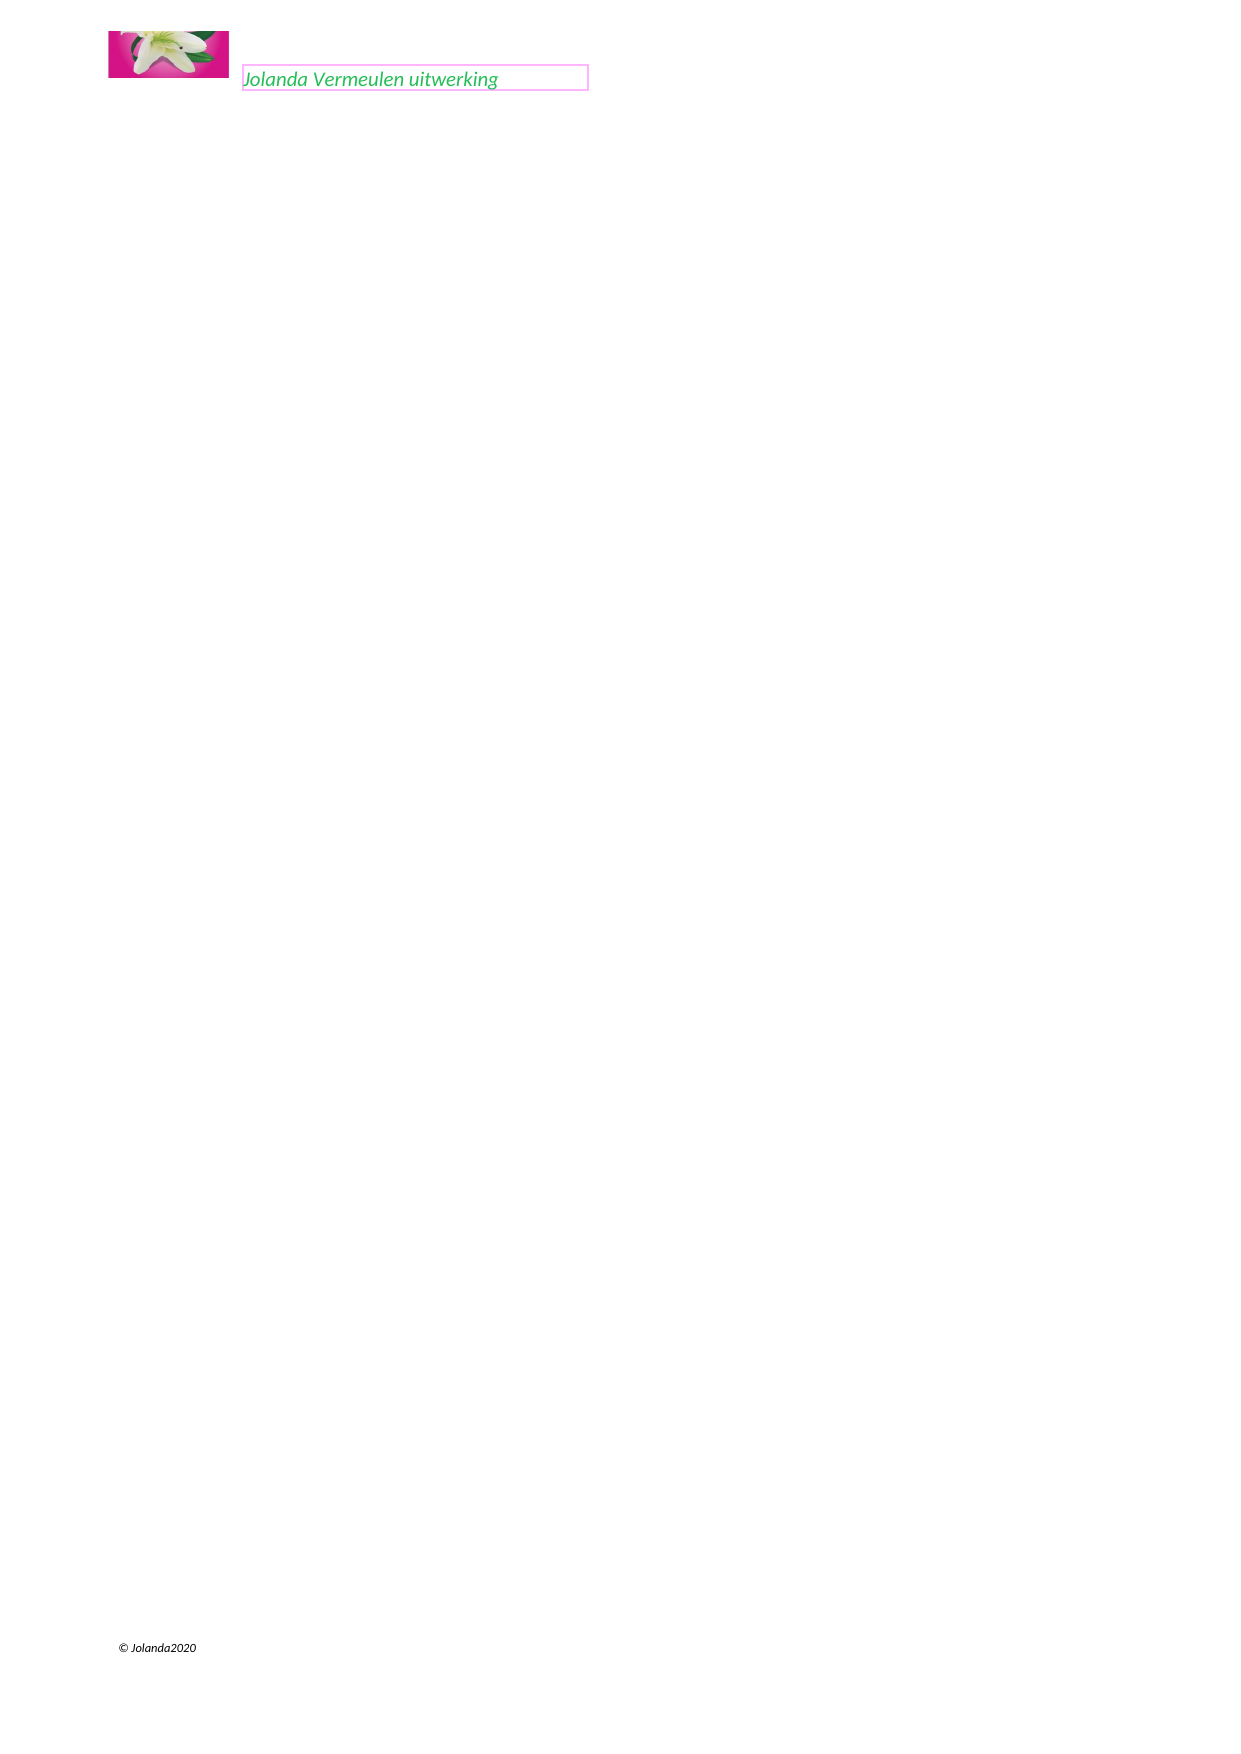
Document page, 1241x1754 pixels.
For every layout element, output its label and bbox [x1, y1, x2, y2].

picture [104, 31, 233, 78]
